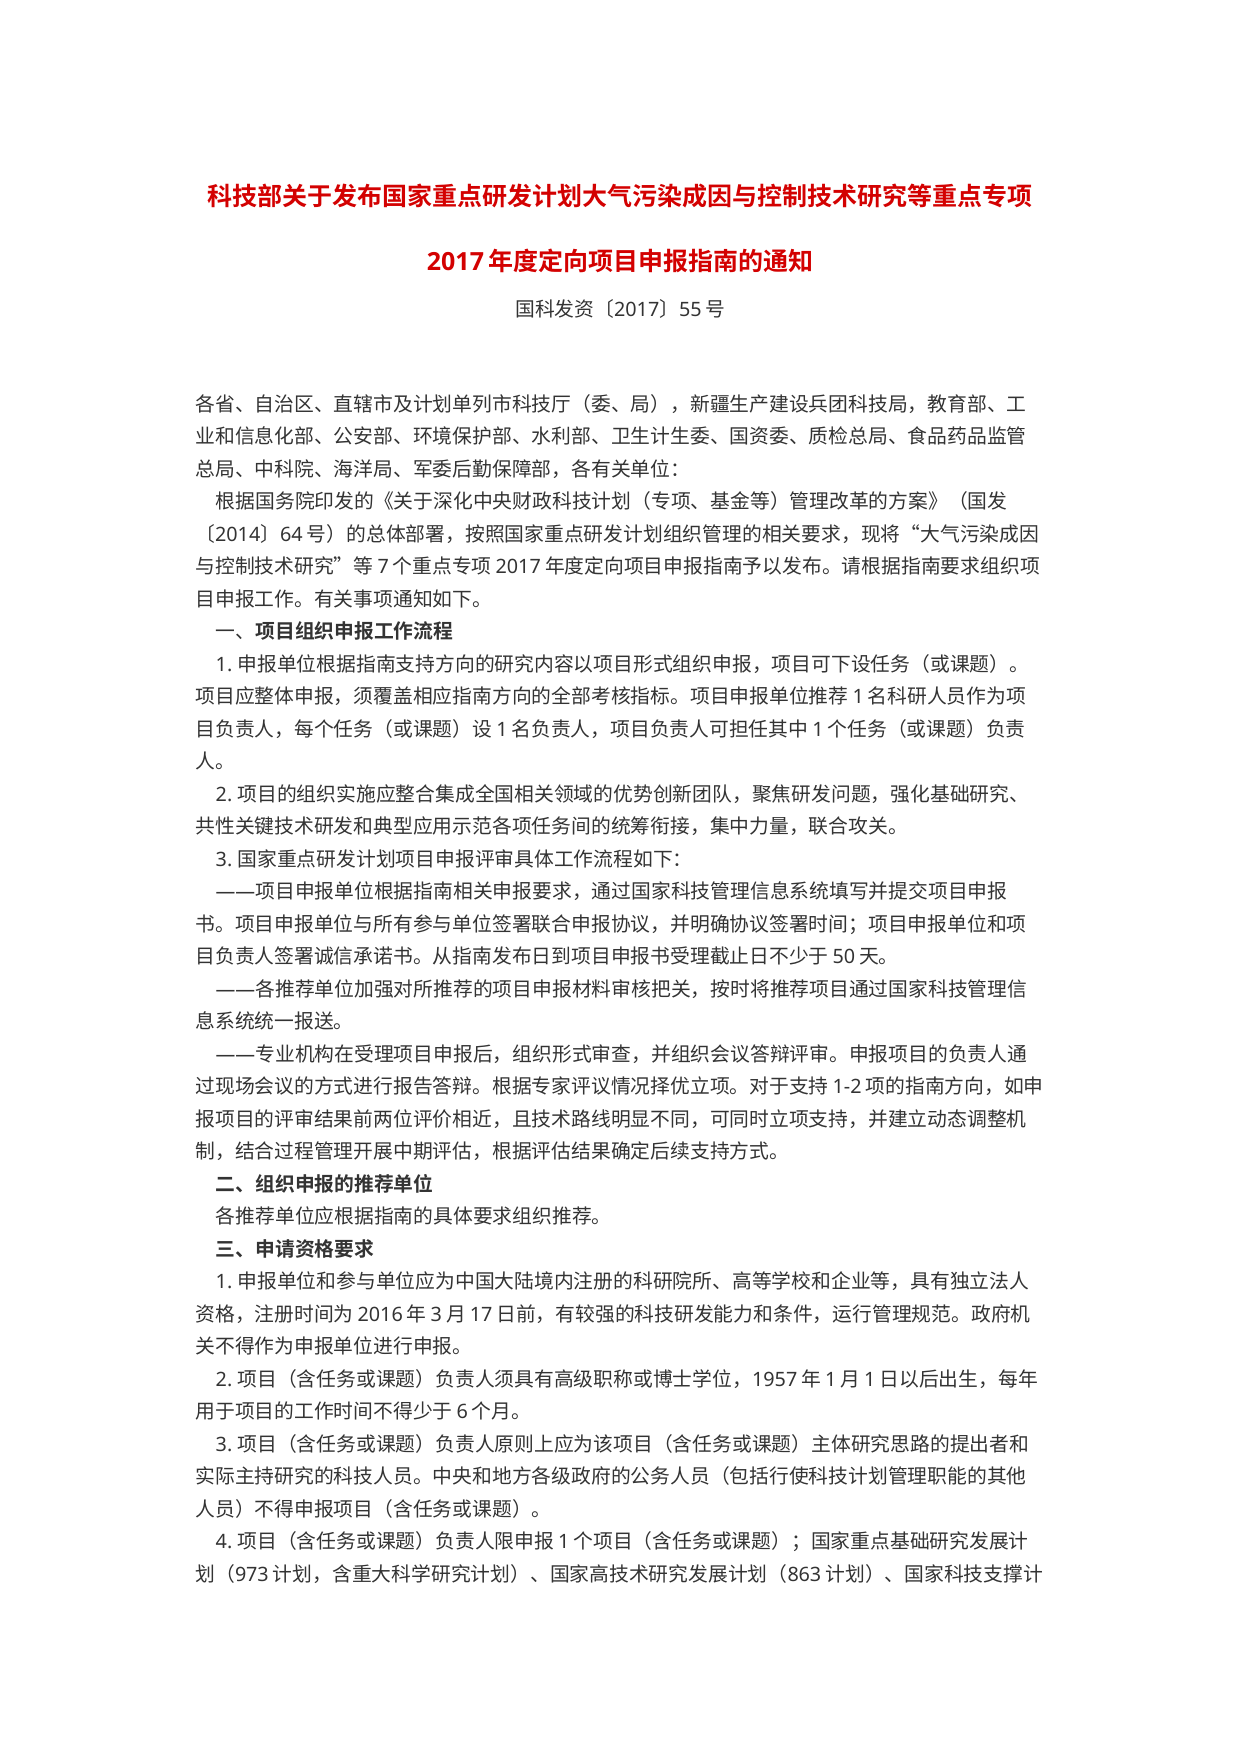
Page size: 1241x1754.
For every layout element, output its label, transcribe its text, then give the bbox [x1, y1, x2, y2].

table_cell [195, 292, 1045, 1589]
table_header 科技部关于发布国家重点研发计划大气污染成因与控制技术研究等重点专项2017年度定向项目申报指南的通知 [195, 162, 1045, 292]
